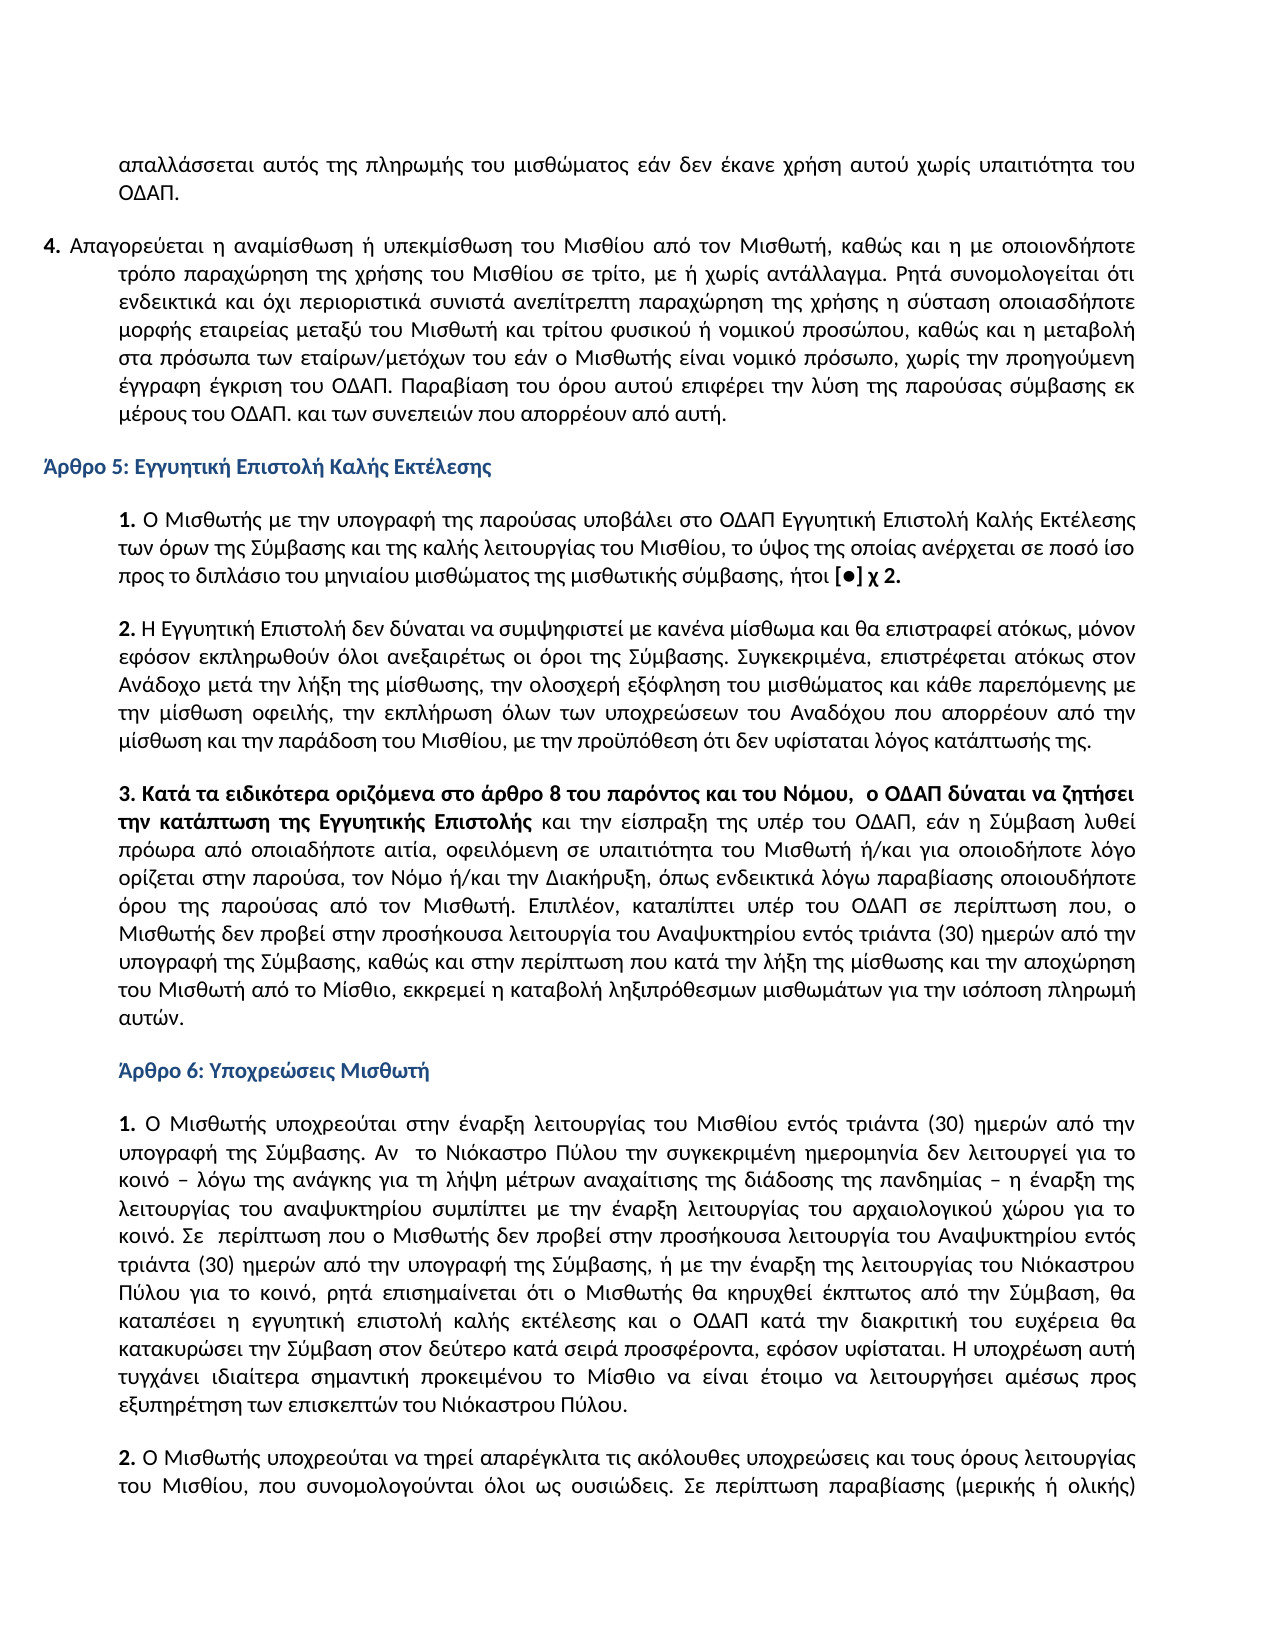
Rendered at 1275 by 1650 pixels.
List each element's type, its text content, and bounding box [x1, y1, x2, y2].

text Άρθρο 6: Υποχρεώσεις Μισθωτή [118, 1057, 1137, 1084]
text 3. Κατά τα ειδικότερα οριζόμενα στο άρθρο 8 του παρόντος και του Νόμου, ο ΟΔΑΠ δύναται να ζητήσει την κατάπτωση της Εγγυητικής Επιστολής και την είσπραξη της υπέρ του ΟΔΑΠ, εάν η Σύμβαση λυθεί πρόωρα από οποιαδήποτε αιτία, οφειλόμενη σε υπαιτιότητα του Μισθωτή ή/και για οποιοδήποτε λόγο ορίζεται στην παρούσα, τον Νόμο ή/και την Διακήρυξη, όπως ενδεικτικά λόγω παραβίασης οποιουδήποτε όρου της παρούσας από τον Μισθωτή. Επιπλέον, καταπίπτει υπέρ του ΟΔΑΠ σε περίπτωση που, ο Μισθωτής δεν προβεί στην προσήκουσα λειτουργία του Αναψυκτηρίου εντός τριάντα (30) ημερών από την υπογραφή της Σύμβασης, καθώς και στην περίπτωση που κατά την λήξη της μίσθωσης και την αποχώρηση του Μισθωτή από το Μίσθιο, εκκρεμεί η καταβολή ληξιπρόθεσμων μισθωμάτων για την ισόποση πληρωμή αυτών. [118, 779, 1137, 1032]
text 1. Ο Μισθωτής υποχρεούται στην έναρξη λειτουργίας του Μισθίου εντός τριάντα (30) ημερών από την υπογραφή της Σύμβασης. Αν το Νιόκαστρο Πύλου την συγκεκριμένη ημερομηνία δεν λειτουργεί για το κοινό – λόγω της ανάγκης για τη λήψη μέτρων αναχαίτισης της διάδοσης της πανδημίας – η έναρξη της λειτουργίας του αναψυκτηρίου συμπίπτει με την έναρξη λειτουργίας του αρχαιολογικού χώρου για το κοινό. Σε περίπτωση που ο Μισθωτής δεν προβεί στην προσήκουσα λειτουργία του Αναψυκτηρίου εντός τριάντα (30) ημερών από την υπογραφή της Σύμβασης, ή με την έναρξη της λειτουργίας του Νιόκαστρου Πύλου για το κοινό, ρητά επισημαίνεται ότι ο Μισθωτής θα κηρυχθεί έκπτωτος από την Σύμβαση, θα καταπέσει η εγγυητική επιστολή καλής εκτέλεσης και ο ΟΔΑΠ κατά την διακριτική του ευχέρεια θα κατακυρώσει την Σύμβαση στον δεύτερο κατά σειρά προσφέροντα, εφόσον υφίσταται. Η υποχρέωση αυτή τυγχάνει ιδιαίτερα σημαντική προκειμένου το Μίσθιο να είναι έτοιμο να λειτουργήσει αμέσως προς εξυπηρέτηση των επισκεπτών του Νιόκαστρου Πύλου. [118, 1109, 1137, 1418]
text 2. Η Εγγυητική Επιστολή δεν δύναται να συμψηφιστεί με κανένα μίσθωμα και θα επιστραφεί ατόκως, μόνον εφόσον εκπληρωθούν όλοι ανεξαιρέτως οι όροι της Σύμβασης. Συγκεκριμένα, επιστρέφεται ατόκως στον Ανάδοχο μετά την λήξη της μίσθωσης, την ολοσχερή εξόφληση του μισθώματος και κάθε παρεπόμενης με την μίσθωση οφειλής, την εκπλήρωση όλων των υποχρεώσεων του Αναδόχου που απορρέουν από την μίσθωση και την παράδοση του Μισθίου, με την προϋπόθεση ότι δεν υφίσταται λόγος κατάπτωσής της. [118, 614, 1137, 754]
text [118, 150, 1137, 206]
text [118, 1443, 1137, 1499]
text 4. Απαγορεύεται η αναμίσθωση ή υπεκμίσθωση του Μισθίου από τον Μισθωτή, καθώς και η με οποιονδήποτε τρόπο παραχώρηση της χρήσης του Μισθίου σε τρίτο, με ή χωρίς αντάλλαγμα. Ρητά συνομολογείται ότι ενδεικτικά και όχι περιοριστικά συνιστά ανεπίτρεπτη παραχώρηση της χρήσης η σύσταση οποιασδήποτε μορφής εταιρείας μεταξύ του Μισθωτή και τρίτου φυσικού ή νομικού προσώπου, καθώς και η μεταβολή στα πρόσωπα των εταίρων/μετόχων του εάν ο Μισθωτής είναι νομικό πρόσωπο, χωρίς την προηγούμενη έγγραφη έγκριση του ΟΔΑΠ. Παραβίαση του όρου αυτού επιφέρει την λύση της παρούσας σύμβασης εκ μέρους του ΟΔΑΠ. και των συνεπειών που απορρέουν από αυτή. [43, 231, 1137, 427]
text 1. Ο Μισθωτής με την υπογραφή της παρούσας υποβάλει στο ΟΔΑΠ Εγγυητική Επιστολή Καλής Εκτέλεσης των όρων της Σύμβασης και της καλής λειτουργίας του Μισθίου, το ύψος της οποίας ανέρχεται σε ποσό ίσο προς το διπλάσιο του μηνιαίου μισθώματος της μισθωτικής σύμβασης, ήτοι [●] χ 2. [118, 505, 1137, 589]
text Άρθρο 5: Εγγυητική Επιστολή Καλής Εκτέλεσης [43, 452, 1137, 480]
